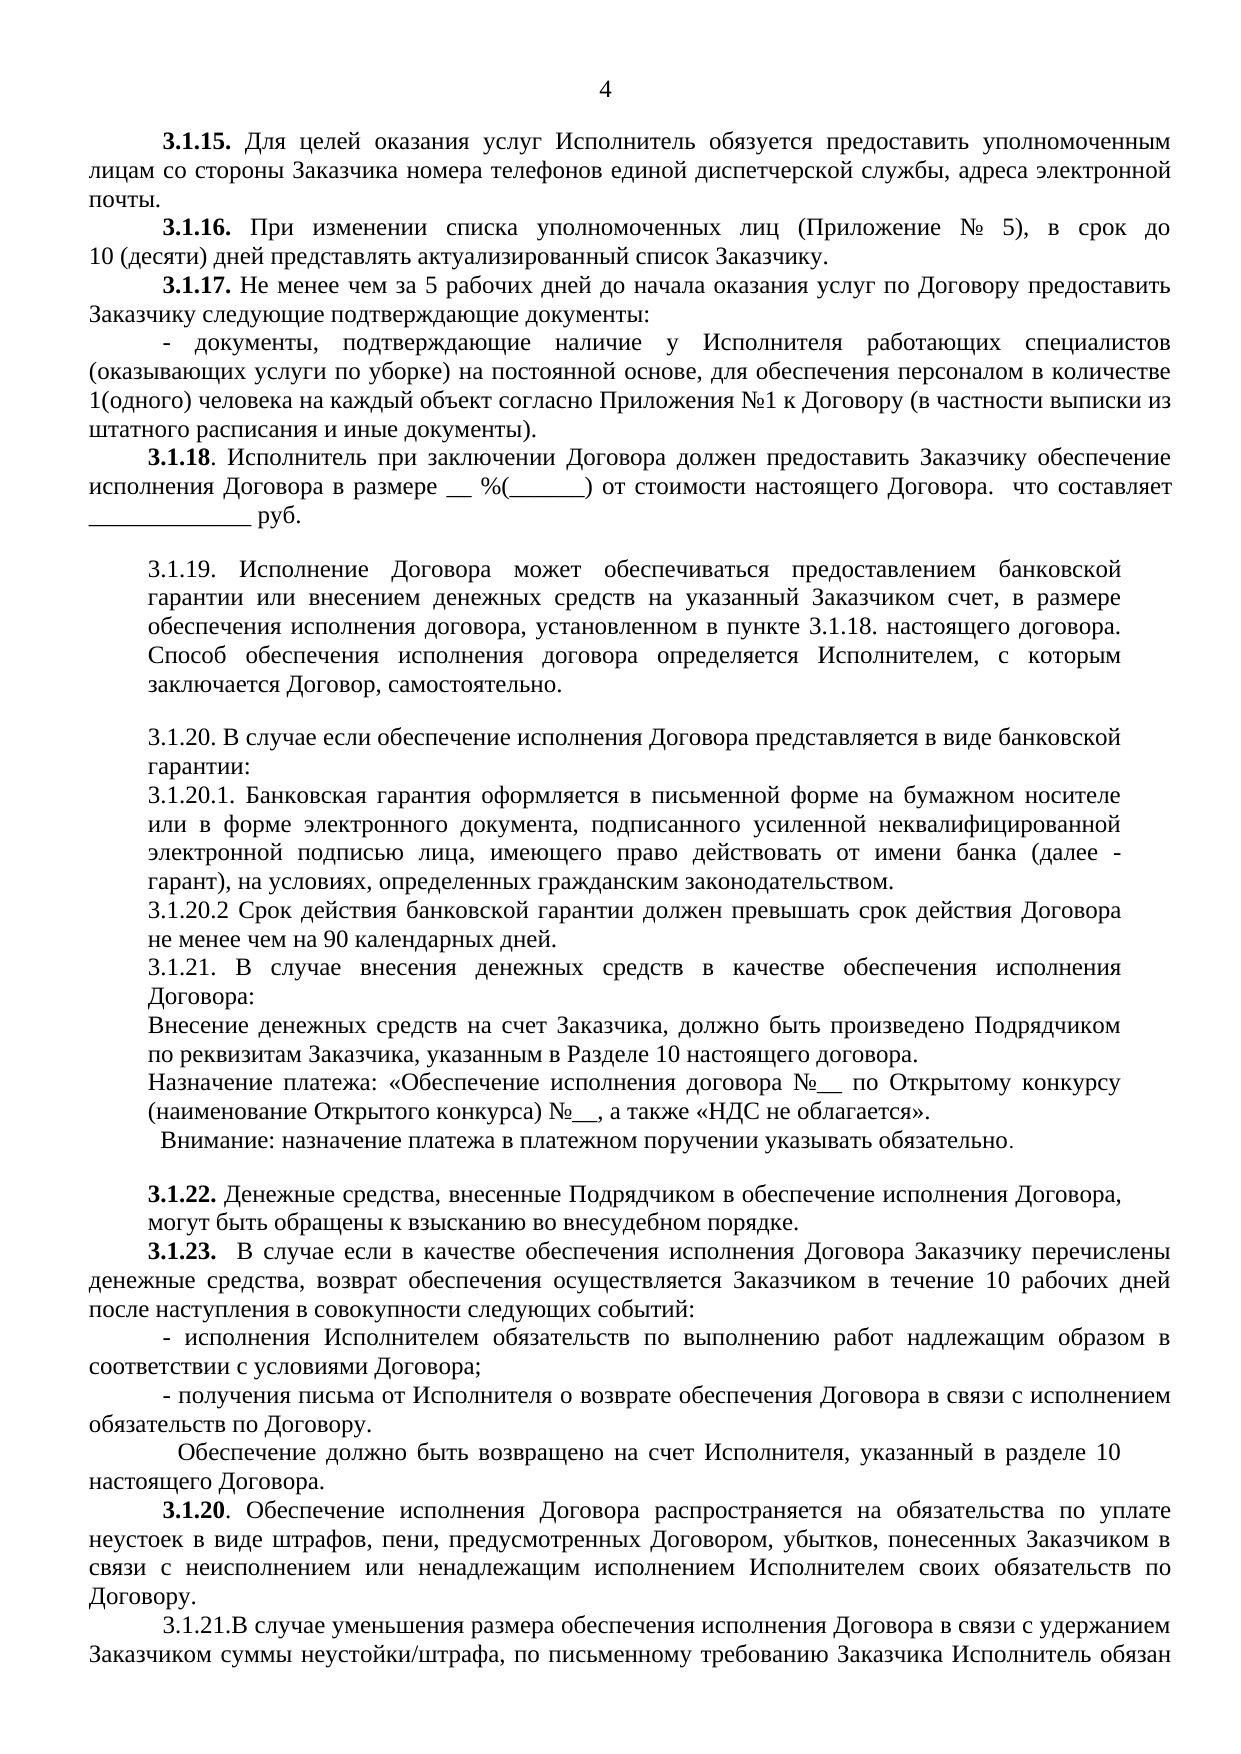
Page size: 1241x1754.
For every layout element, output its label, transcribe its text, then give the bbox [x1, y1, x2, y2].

text 3.1.20.2 Срок действия банковской гарантии должен превышать срок действия Договора не менее чем на 90 календарных дней. [148, 895, 1122, 952]
text Назначение платежа: «Обеспечение исполнения договора №__ по Открытому конкурсу (наименование Открытого конкурса) №__, а также «НДС не облагается». [148, 1067, 1122, 1125]
text - документы, подтверждающие наличие у Исполнителя работающих специалистов (оказывающих услуги по уборке) на постоянной основе, для обеспечения персоналом в количестве 1(одного) человека на каждый объект согласно Приложения №1 к Договору (в частности выписки из штатного расписания и иные документы). [89, 327, 1172, 442]
text 3.1.16. При изменении списка уполномоченных лиц (Приложение № 5), в срок до 10 (десяти) дней представлять актуализированный список Заказчику. [89, 212, 1172, 270]
text 3.1.20.1. Банковская гарантия оформляется в письменной форме на бумажном носителе или в форме электронного документа, подписанного усиленной неквалифицированной электронной подписью лица, имеющего право действовать от имени банка (далее - гарант), на условиях, определенных гражданским законодательством. [148, 780, 1122, 895]
text Внесение денежных средств на счет Заказчика, должно быть произведено Подрядчиком по реквизитам Заказчика, указанным в Разделе 10 настоящего договора. [148, 1010, 1122, 1067]
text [89, 1610, 1172, 1667]
text Внимание: назначение платежа в платежном поручении указывать обязательно. [148, 1125, 1122, 1154]
text Обеспечение должно быть возвращено на счет Исполнителя, указанный в разделе 10 настоящего Договора. [89, 1437, 1122, 1495]
list 3.1.19. Исполнение Договора может обеспечиваться предоставлением банковской гарантии или внесением денежных средств на указанный Заказчиком счет, в размере обеспечения исполнения договора, установленном в пункте 3.1.18. настоящего договора. Способ обеспечения исполнения договора определяется Исполнителем, с которым заключается Договор, самостоятельно. [148, 554, 1122, 697]
text 3.1.17. Не менее чем за 5 рабочих дней до начала оказания услуг по Договору предоставить Заказчику следующие подтверждающие документы: [89, 270, 1172, 327]
text - исполнения Исполнителем обязательств по выполнению работ надлежащим образом в соответствии с условиями Договора; [89, 1322, 1172, 1380]
text - получения письма от Исполнителя о возврате обеспечения Договора в связи с исполнением обязательств по Договору. [89, 1380, 1172, 1437]
text 3.1.20. В случае если обеспечение исполнения Договора представляется в виде банковской гарантии: [148, 722, 1122, 780]
text 3.1.23. В случае если в качестве обеспечения исполнения Договора Заказчику перечислены денежные средства, возврат обеспечения осуществляется Заказчиком в течение 10 рабочих дней после наступления в совокупности следующих событий: [89, 1236, 1172, 1322]
text 3.1.15. Для целей оказания услуг Исполнитель обязуется предоставить уполномоченным лицам со стороны Заказчика номера телефонов единой диспетчерской службы, адреса электронной почты. [89, 126, 1172, 212]
text 3.1.20. Обеспечение исполнения Договора распространяется на обязательства по уплате неустоек в виде штрафов, пени, предусмотренных Договором, убытков, понесенных Заказчиком в связи с неисполнением или ненадлежащим исполнением Исполнителем своих обязательств по Договору. [89, 1495, 1172, 1610]
text 3.1.21. В случае внесения денежных средств в качестве обеспечения исполнения Договора: [148, 952, 1122, 1010]
text 3.1.18. Исполнитель при заключении Договора должен предоставить Заказчику обеспечение исполнения Договора в размере __ %(______) от стоимости настоящего Договора. что составляет _____________ руб. [89, 442, 1172, 529]
list 3.1.22. Денежные средства, внесенные Подрядчиком в обеспечение исполнения Договора, могут быть обращены к взысканию во внесудебном порядке. [148, 1179, 1122, 1236]
